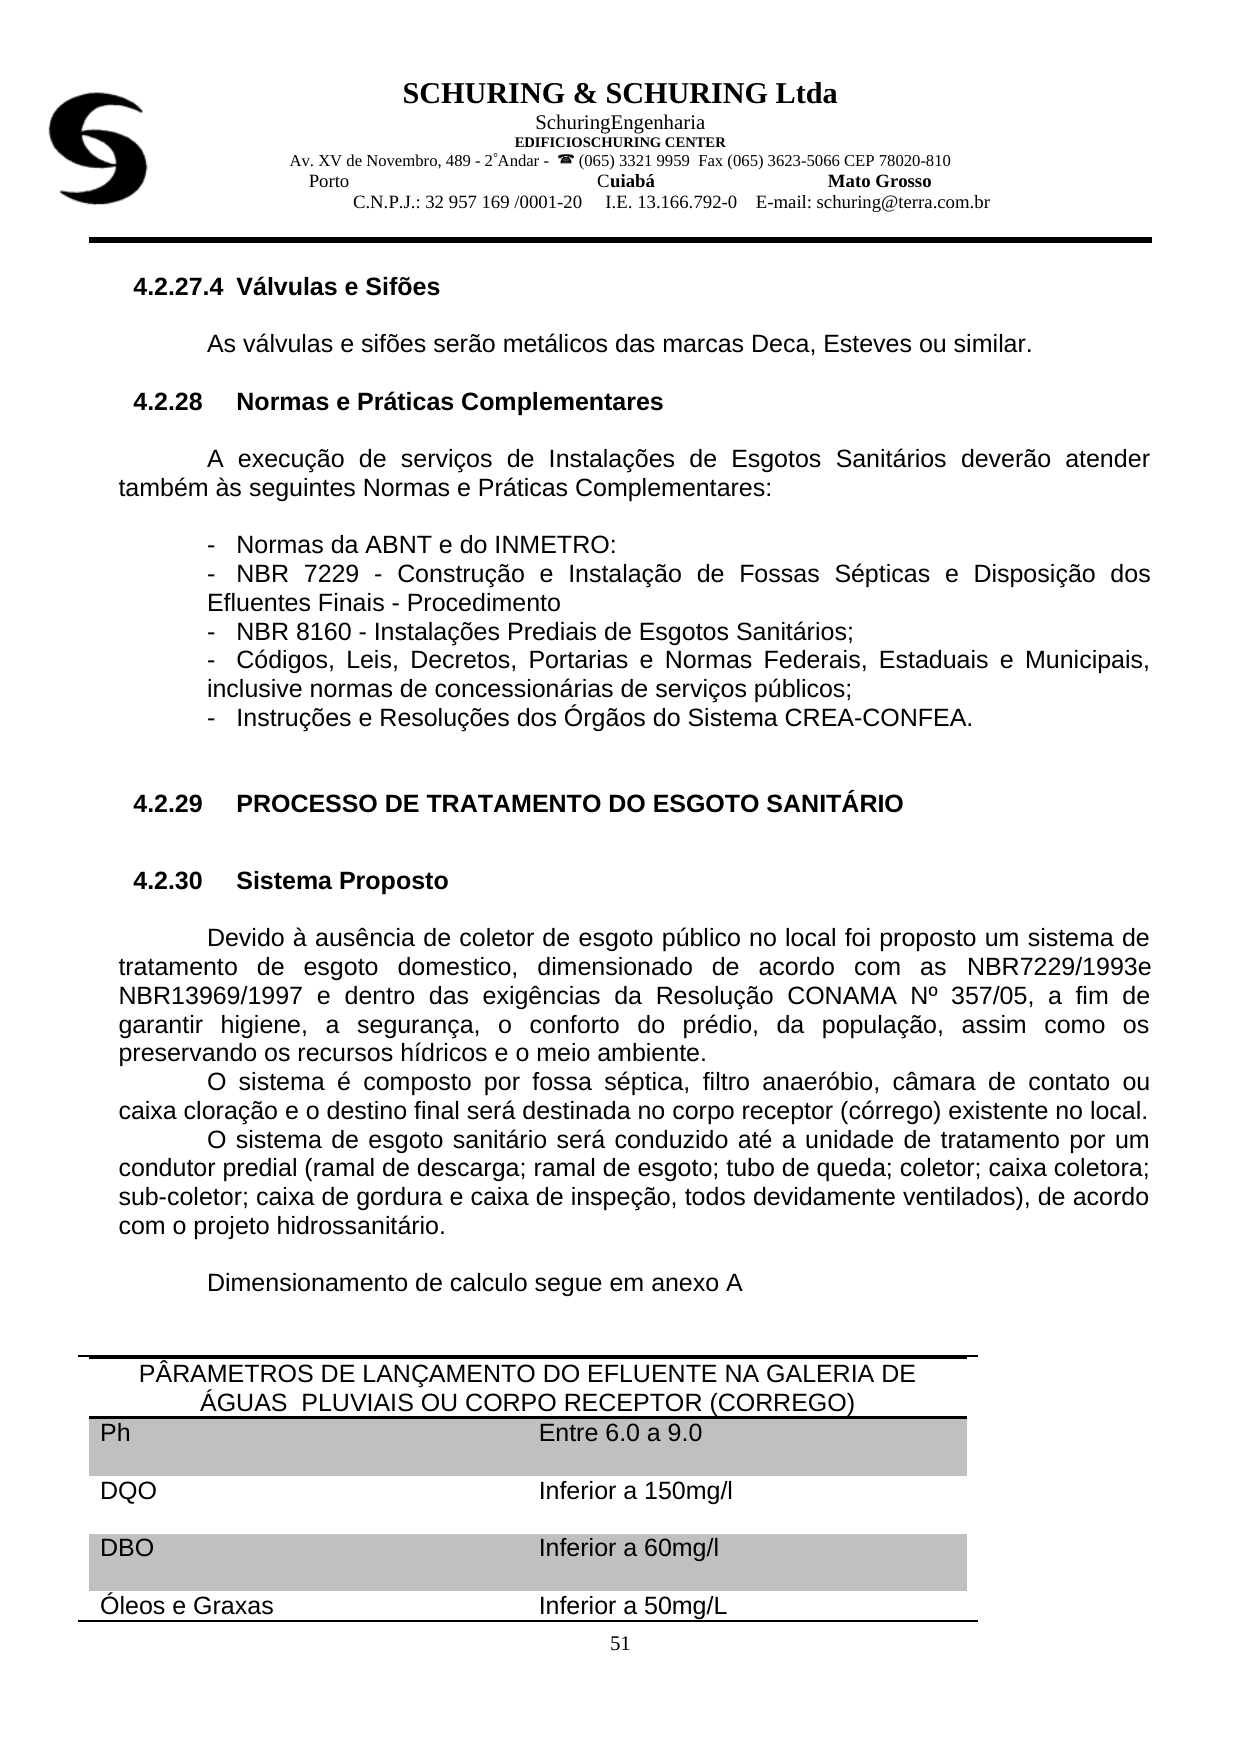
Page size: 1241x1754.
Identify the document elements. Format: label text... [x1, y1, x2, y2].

subtitle PROCESSO DE TRATAMENTO DO ESGOTO SANITÁRIO [133, 789, 1152, 818]
text Dimensionamento de calculo segue em anexo A [89, 1268, 1152, 1297]
text - Instruções e Resoluções dos Órgãos do Sistema CREA-CONFEA. [207, 703, 1152, 732]
subtitle Normas e Práticas Complementares [133, 387, 1152, 415]
text O sistema é composto por fossa séptica, filtro anaeróbio, câmara de contato ou caixa cloração e o destino final será destinada no corpo receptor (córrego) existente no local. [118, 1067, 1152, 1125]
text - Normas da ABNT e do INMETRO: [207, 530, 1152, 559]
table_header [78, 1357, 978, 1620]
text O sistema de esgoto sanitário será conduzido até a unidade de tratamento por um condutor predial (ramal de descarga; ramal de esgoto; tubo de queda; coletor; caixa coletora; sub-coletor; caixa de gordura e caixa de inspeção, todos devidamente ventilados), de acordo com o projeto hidrossanitário. [118, 1125, 1152, 1240]
subtitle Válvulas e Sifões [133, 272, 1152, 300]
text - NBR 8160 - Instalações Prediais de Esgotos Sanitários; [207, 617, 1152, 645]
text Devido à ausência de coletor de esgoto público no local foi proposto um sistema de tratamento de esgoto domestico, dimensionado de acordo com as NBR7229/1993e NBR13969/1997 e dentro das exigências da Resolução CONAMA Nº 357/05, a fim de garantir higiene, a segurança, o conforto do prédio, da população, assim como os preservando os recursos hídricos e o meio ambiente. [118, 923, 1152, 1067]
text A execução de serviços de Instalações de Esgotos Sanitários deverão atender também às seguintes Normas e Práticas Complementares: [118, 444, 1152, 502]
text As válvulas e sifões serão metálicos das marcas Deca, Esteves ou similar. [118, 329, 1152, 358]
text - Códigos, Leis, Decretos, Portarias e Normas Federais, Estaduais e Municipais, inclusive normas de concessionárias de serviços públicos; [207, 645, 1152, 703]
text - NBR 7229 - Construção e Instalação de Fossas Sépticas e Disposição dos Efluentes Finais - Procedimento [207, 559, 1152, 617]
list Sistema Proposto [133, 866, 1152, 895]
